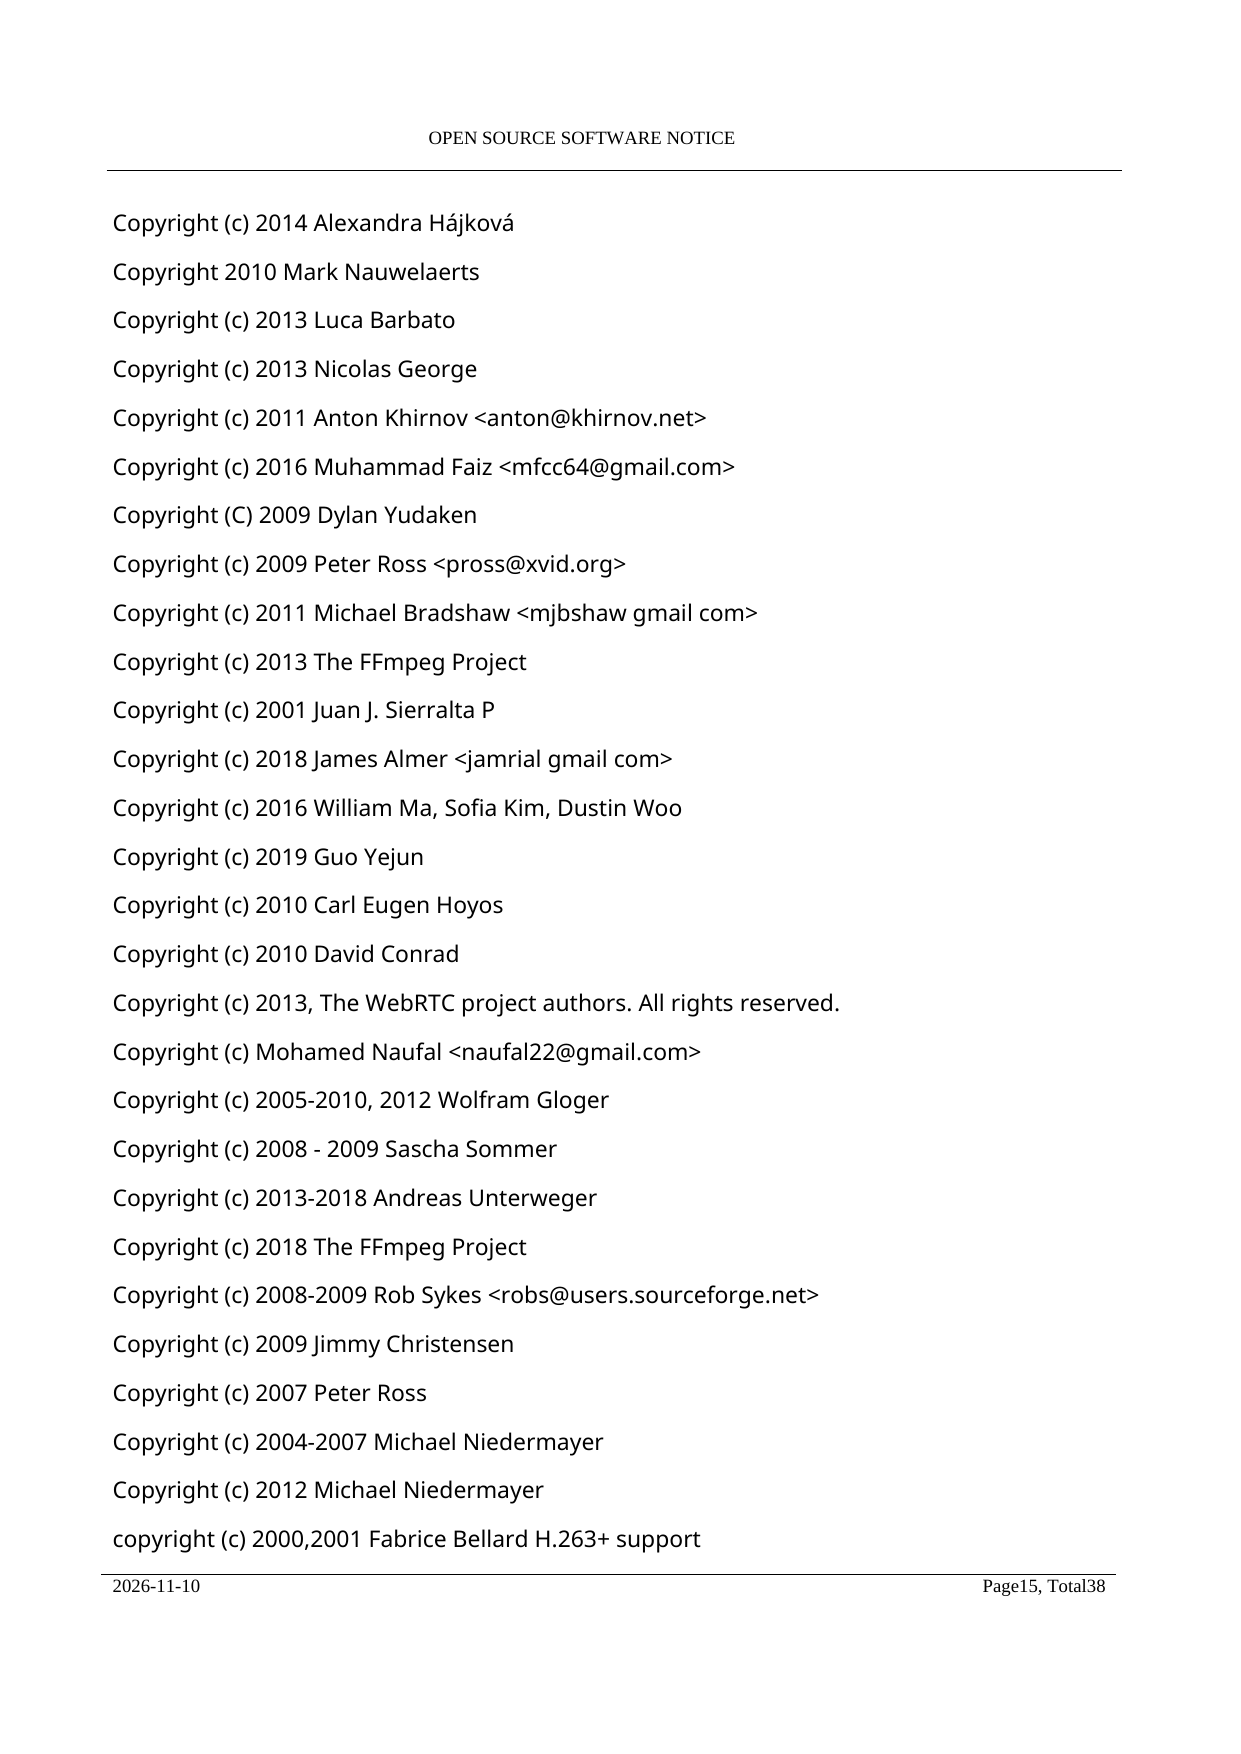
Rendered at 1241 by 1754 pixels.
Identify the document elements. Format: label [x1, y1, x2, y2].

text [112, 206, 1128, 1555]
